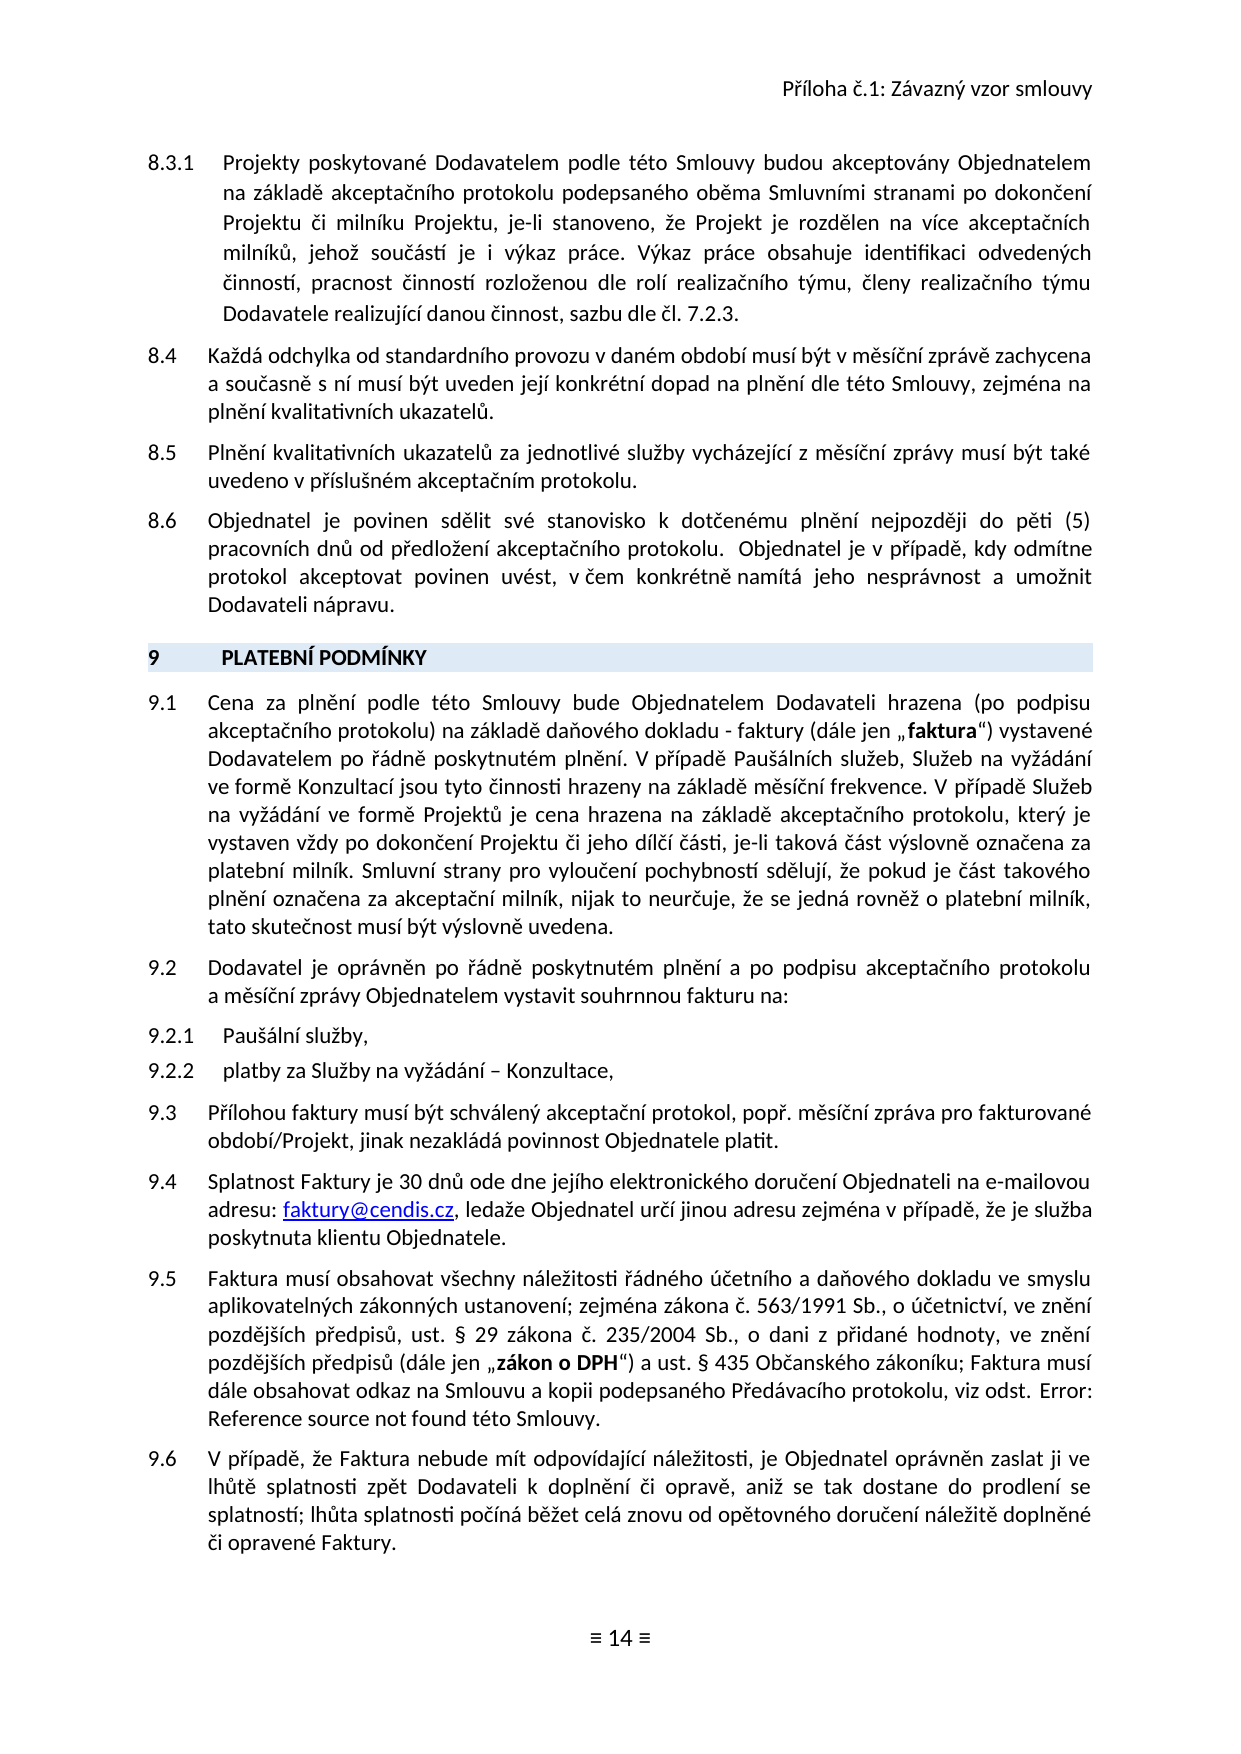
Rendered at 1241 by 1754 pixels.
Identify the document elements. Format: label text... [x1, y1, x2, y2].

subtitle Každá odchylka od standardního provozu v daném období musí být v měsíční zprávě zachycena a současně s ní musí být uveden její konkrétní dopad na plnění dle této Smlouvy, zejména na plnění kvalitativních ukazatelů. [148, 341, 1093, 425]
subtitle Platební podmínky [148, 643, 1093, 672]
subtitle Cena za plnění podle této Smlouvy bude Objednatelem Dodavateli hrazena (po podpisu akceptačního protokolu) na základě daňového dokladu - faktury (dále jen „faktura“) vystavené Dodavatelem po řádně poskytnutém plnění. V případě Paušálních služeb, Služeb na vyžádání ve formě Konzultací jsou tyto činnosti hrazeny na základě měsíční frekvence. V případě Služeb na vyžádání ve formě Projektů je cena hrazena na základě akceptačního protokolu, který je vystaven vždy po dokončení Projektu či jeho dílčí části, je-li taková část výslovně označena za platební milník. Smluvní strany pro vyloučení pochybností sdělují, že pokud je část takového plnění označena za akceptační milník, nijak to neurčuje, že se jedná rovněž o platební milník, tato skutečnost musí být výslovně uvedena. [148, 688, 1093, 940]
subtitle Projekty poskytované Dodavatelem podle této Smlouvy budou akceptovány Objednatelem na základě akceptačního protokolu podepsaného oběma Smluvními stranami po dokončení Projektu či milníku Projektu, je-li stanoveno, že Projekt je rozdělen na více akceptačních milníků, jehož součástí je i výkaz práce. Výkaz práce obsahuje identifikaci odvedených činností, pracnost činností rozloženou dle rolí realizačního týmu, členy realizačního týmu Dodavatele realizující danou činnost, sazbu dle čl. 7.2.3. [148, 148, 1093, 327]
subtitle platby za Služby na vyžádání – Konzultace, [148, 1056, 1093, 1084]
subtitle Dodavatel je oprávněn po řádně poskytnutém plnění a po podpisu akceptačního protokolu a měsíční zprávy Objednatelem vystavit souhrnnou fakturu na: [148, 953, 1093, 1009]
subtitle V případě, že Faktura nebude mít odpovídající náležitosti, je Objednatel oprávněn zaslat ji ve lhůtě splatnosti zpět Dodavateli k doplnění či opravě, aniž se tak dostane do prodlení se splatností; lhůta splatnosti počíná běžet celá znovu od opětovného doručení náležitě doplněné či opravené Faktury. [148, 1444, 1093, 1556]
subtitle Objednatel je povinen sdělit své stanovisko k dotčenému plnění nejpozději do pěti (5) pracovních dnů od předložení akceptačního protokolu. Objednatel je v případě, kdy odmítne protokol akceptovat povinen uvést, v čem konkrétně namítá jeho nesprávnost a umožnit Dodavateli nápravu. [148, 506, 1093, 618]
subtitle Přílohou faktury musí být schválený akceptační protokol, popř. měsíční zpráva pro fakturované období/Projekt, jinak nezakládá povinnost Objednatele platit. [148, 1098, 1093, 1154]
subtitle Splatnost Faktury je 30 dnů ode dne jejího elektronického doručení Objednateli na e-mailovou adresu: faktury@cendis.cz, ledaže Objednatel určí jinou adresu zejména v případě, že je služba poskytnuta klientu Objednatele. [148, 1167, 1093, 1251]
subtitle Plnění kvalitativních ukazatelů za jednotlivé služby vycházející z měsíční zprávy musí být také uvedeno v příslušném akceptačním protokolu. [148, 438, 1093, 494]
subtitle Paušální služby, [148, 1021, 1093, 1049]
